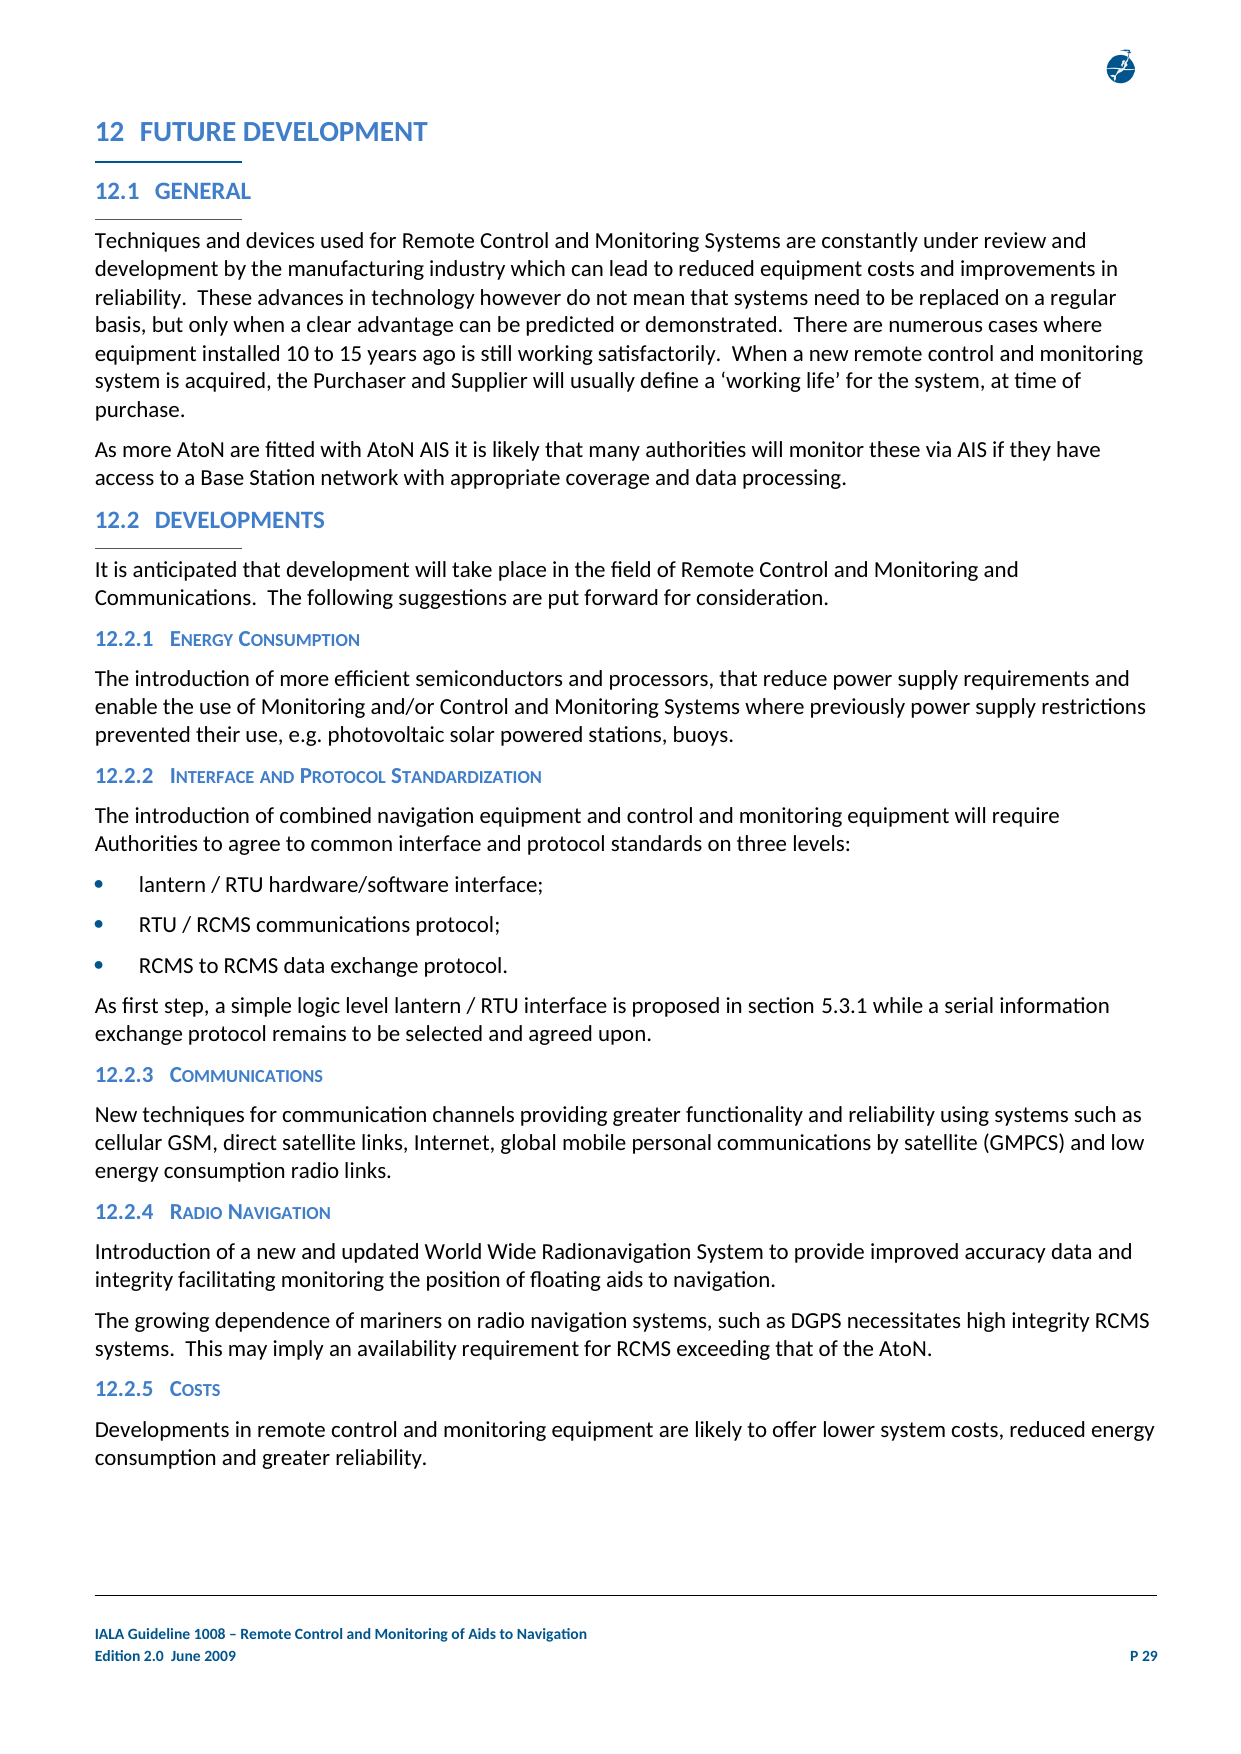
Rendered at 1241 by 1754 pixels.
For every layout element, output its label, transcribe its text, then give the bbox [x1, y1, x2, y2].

subtitle Radio Navigation [94, 1197, 1157, 1225]
subtitle General [94, 175, 1157, 206]
text The introduction of combined navigation equipment and control and monitoring equipment will require Authorities to agree to common interface and protocol standards on three levels: [94, 801, 1157, 857]
text Introduction of a new and updated World Wide Radionavigation System to provide improved accuracy data and integrity facilitating monitoring the position of floating aids to navigation. [94, 1237, 1157, 1293]
text The introduction of more efficient semiconductors and processors, that reduce power supply requirements and enable the use of Monitoring and/or Control and Monitoring Systems where previously power supply restrictions prevented their use, e.g. photovoltaic solar powered stations, buoys. [94, 664, 1157, 748]
subtitle Interface and Protocol Standardization [94, 761, 1157, 789]
subtitle FUTURE DEVELOPMENT [94, 113, 1157, 149]
text New techniques for communication channels providing greater functionality and reliability using systems such as cellular GSM, direct satellite links, Internet, global mobile personal communications by satellite (GMPCS) and low energy consumption radio links. [94, 1100, 1157, 1184]
subtitle Energy Consumption [94, 624, 1157, 652]
text RTU / RCMS communications protocol; [94, 910, 1157, 938]
subtitle Developments [94, 504, 1157, 534]
subtitle Costs [94, 1374, 1157, 1403]
text The growing dependence of mariners on radio navigation systems, such as DGPS necessitates high integrity RCMS systems. This may imply an availability requirement for RCMS exceeding that of the AtoN. [94, 1306, 1157, 1362]
text Techniques and devices used for Remote Control and Monitoring Systems are constantly under review and development by the manufacturing industry which can lead to reduced equipment costs and improvements in reliability. These advances in technology however do not mean that systems need to be replaced on a regular basis, but only when a clear advantage can be predicted or demonstrated. There are numerous cases where equipment installed 10 to 15 years ago is still working satisfactorily. When a new remote control and monitoring system is acquired, the Purchaser and Supplier will usually define a ‘working life’ for the system, at time of purchase. [94, 227, 1157, 423]
picture [1075, 0, 1194, 118]
text Developments in remote control and monitoring equipment are likely to offer lower system costs, reduced energy consumption and greater reliability. [94, 1415, 1157, 1471]
text lantern / RTU hardware/software interface; [94, 870, 1157, 898]
text RCMS to RCMS data exchange protocol. [94, 951, 1157, 979]
text It is anticipated that development will take place in the field of Remote Control and Monitoring and Communications. The following suggestions are put forward for consideration. [94, 555, 1157, 611]
subtitle Communications [94, 1060, 1157, 1088]
text As first step, a simple logic level lantern / RTU interface is proposed in section 5.3.1 while a serial information exchange protocol remains to be selected and agreed upon. [94, 991, 1157, 1047]
text As more AtoN are fitted with AtoN AIS it is likely that many authorities will monitor these via AIS if they have access to a Base Station network with appropriate coverage and data processing. [94, 435, 1157, 491]
